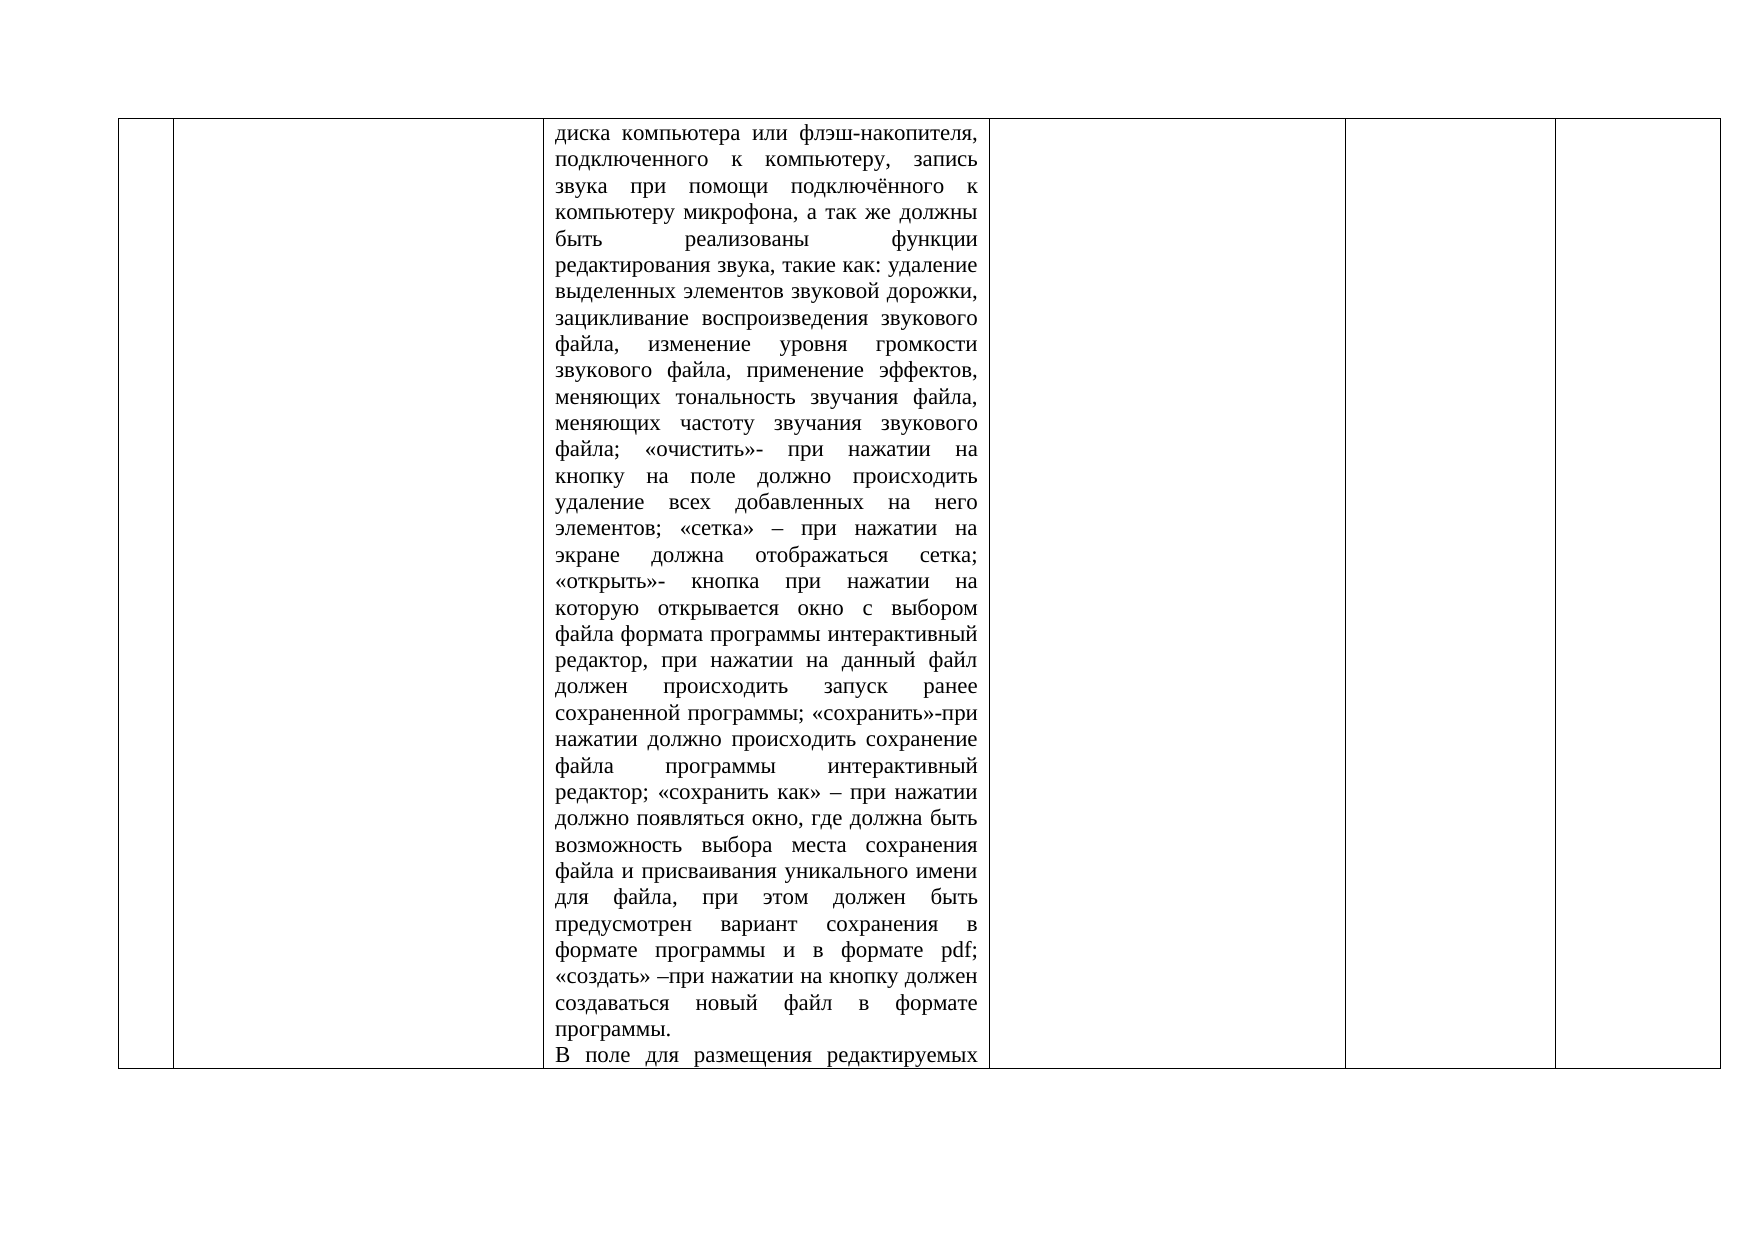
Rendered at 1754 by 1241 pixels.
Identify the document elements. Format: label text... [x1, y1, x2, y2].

table_cell [990, 119, 1345, 1068]
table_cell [174, 119, 543, 1068]
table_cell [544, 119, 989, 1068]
table_cell [1556, 119, 1720, 1068]
table_cell [1346, 119, 1555, 1068]
table_cell 1 [119, 119, 173, 1068]
